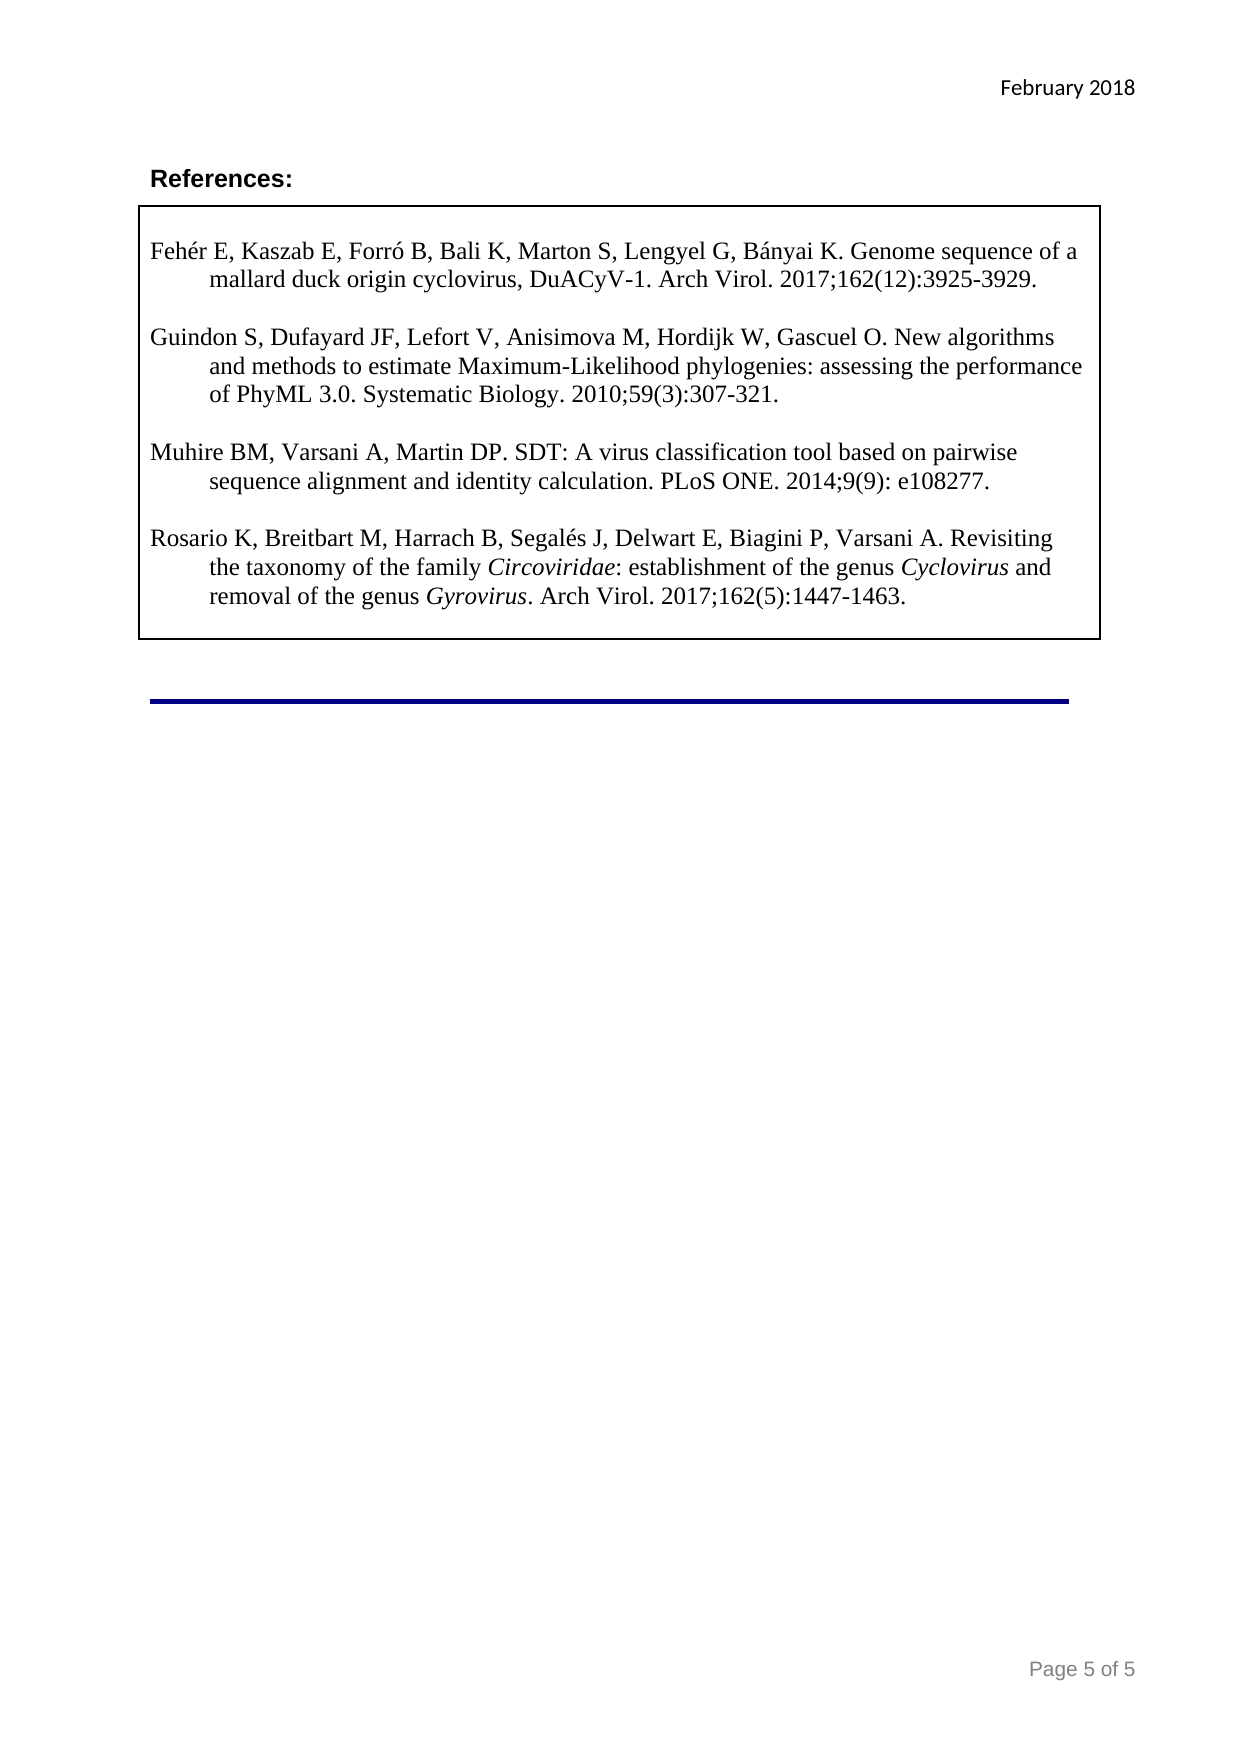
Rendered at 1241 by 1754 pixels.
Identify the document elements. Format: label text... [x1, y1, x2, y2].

table_cell Fehér E, Kaszab E, Forró B, Bali K, Marton S, Lengyel G, Bányai K. Genome sequence of a mallard duck origin cyclovirus, DuACyV-1. Arch Virol. 2017;162(12):3925-3929. Guindon S, Dufayard JF, Lefort V, Anisimova M, Hordijk W, Gascuel O. New algorithms and methods to estimate Maximum-Likelihood phylogenies: assessing the performance of PhyML 3.0. Systematic Biology. 2010;59(3):307-321. Muhire BM, Varsani A, Martin DP. SDT: A virus classification tool based on pairwise sequence alignment and identity calculation. PLoS ONE. 2014;9(9): e108277. Rosario K, Breitbart M, Harrach B, Segalés J, Delwart E, Biagini P, Varsani A. Revisiting the taxonomy of the family Circoviridae: establishment of the genus Cyclovirus and removal of the genus Gyrovirus. Arch Virol. 2017;162(5):1447-1463. [140, 207, 1099, 638]
table_header References: [139, 164, 1100, 205]
